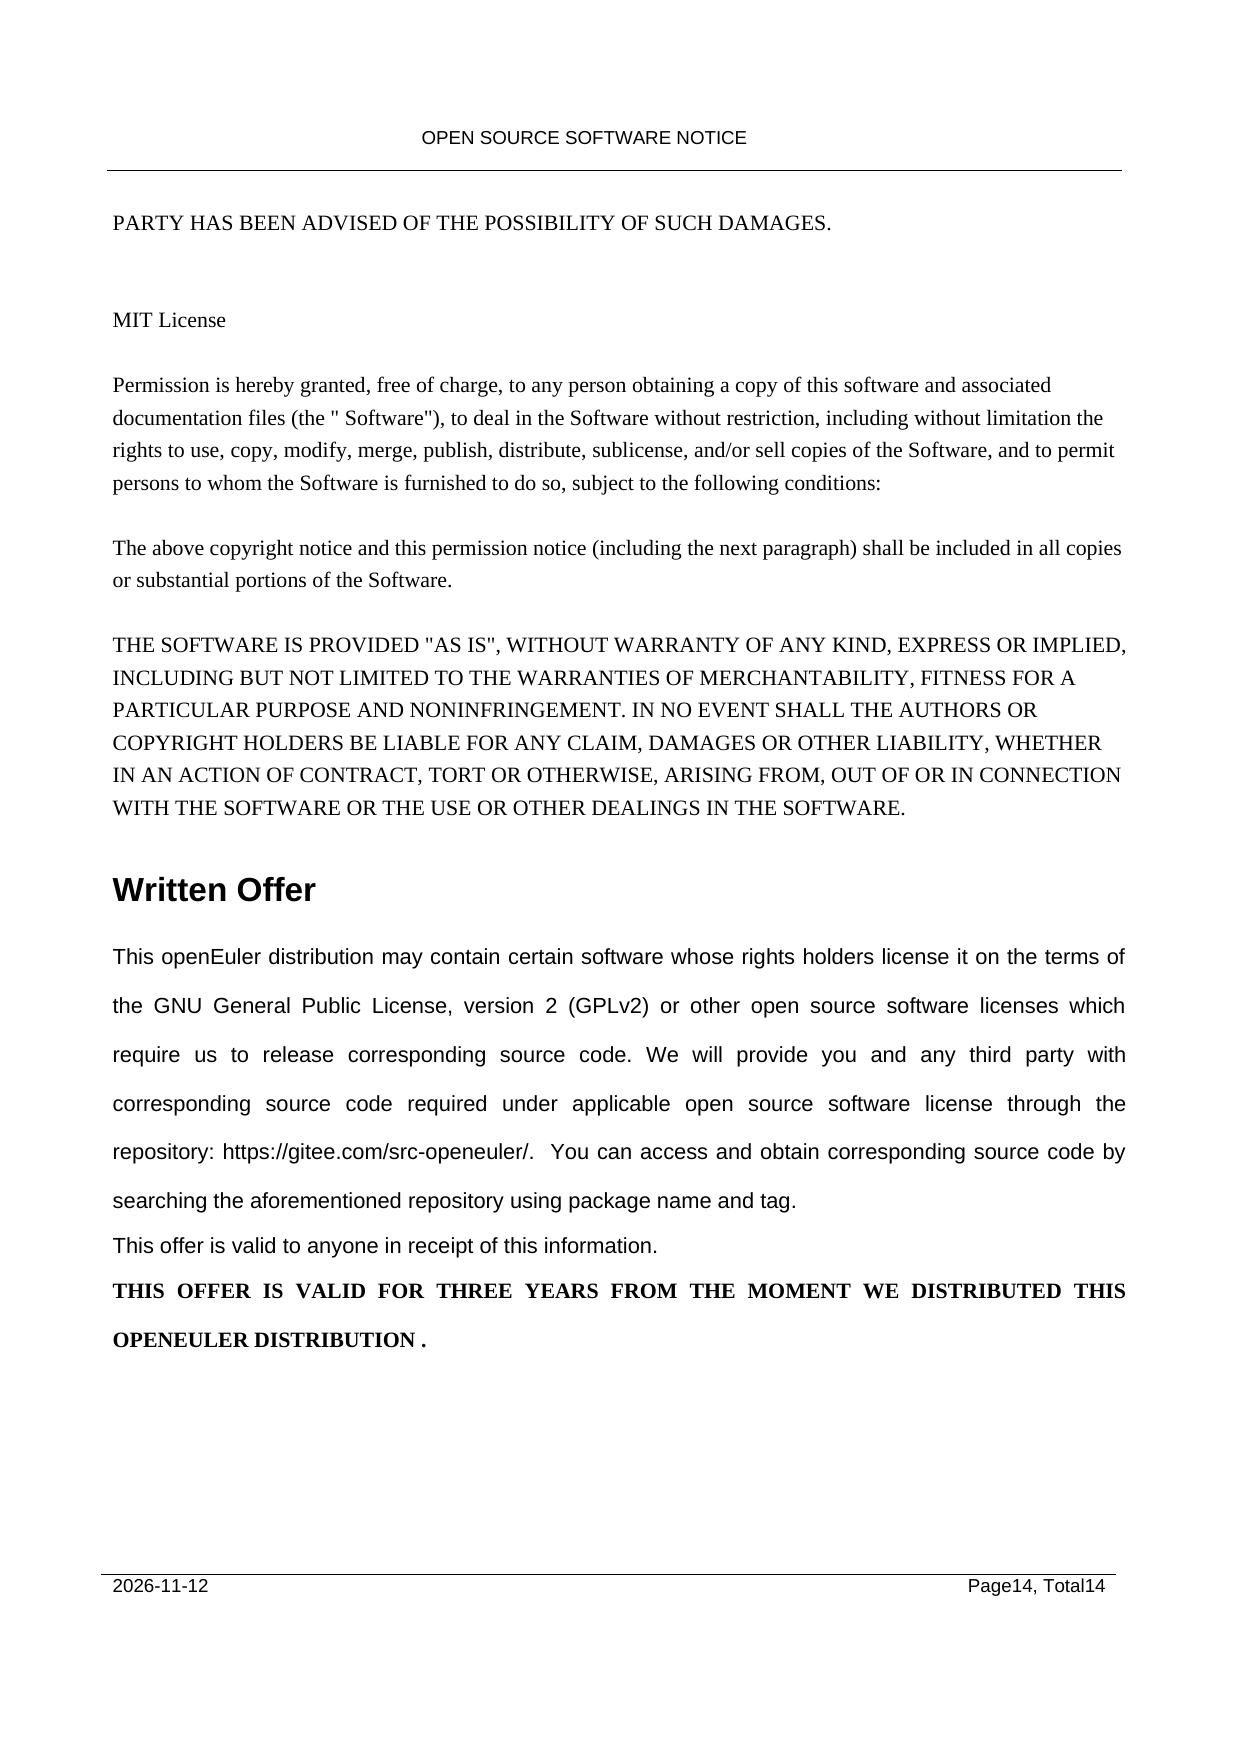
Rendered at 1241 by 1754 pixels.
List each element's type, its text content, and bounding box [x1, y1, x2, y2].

text This offer is valid to anyone in receipt of this information. [112, 1229, 1128, 1262]
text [112, 206, 1128, 856]
text This openEuler distribution may contain certain software whose rights holders license it on the terms of the GNU General Public License, version 2 (GPLv2) or other open source software licenses which require us to release corresponding source code. We will provide you and any third party with corresponding source code required under applicable open source software license through the repository: https://gitee.com/src-openeuler/. You can access and obtain corresponding source code by searching the aforementioned repository using package name and tag. [112, 941, 1128, 1217]
text Written Offer [112, 856, 1128, 921]
text THIS OFFER IS VALID FOR THREE YEARS FROM THE MOMENT WE DISTRIBUTED THIS OPENEULER DISTRIBUTION . [112, 1274, 1128, 1356]
